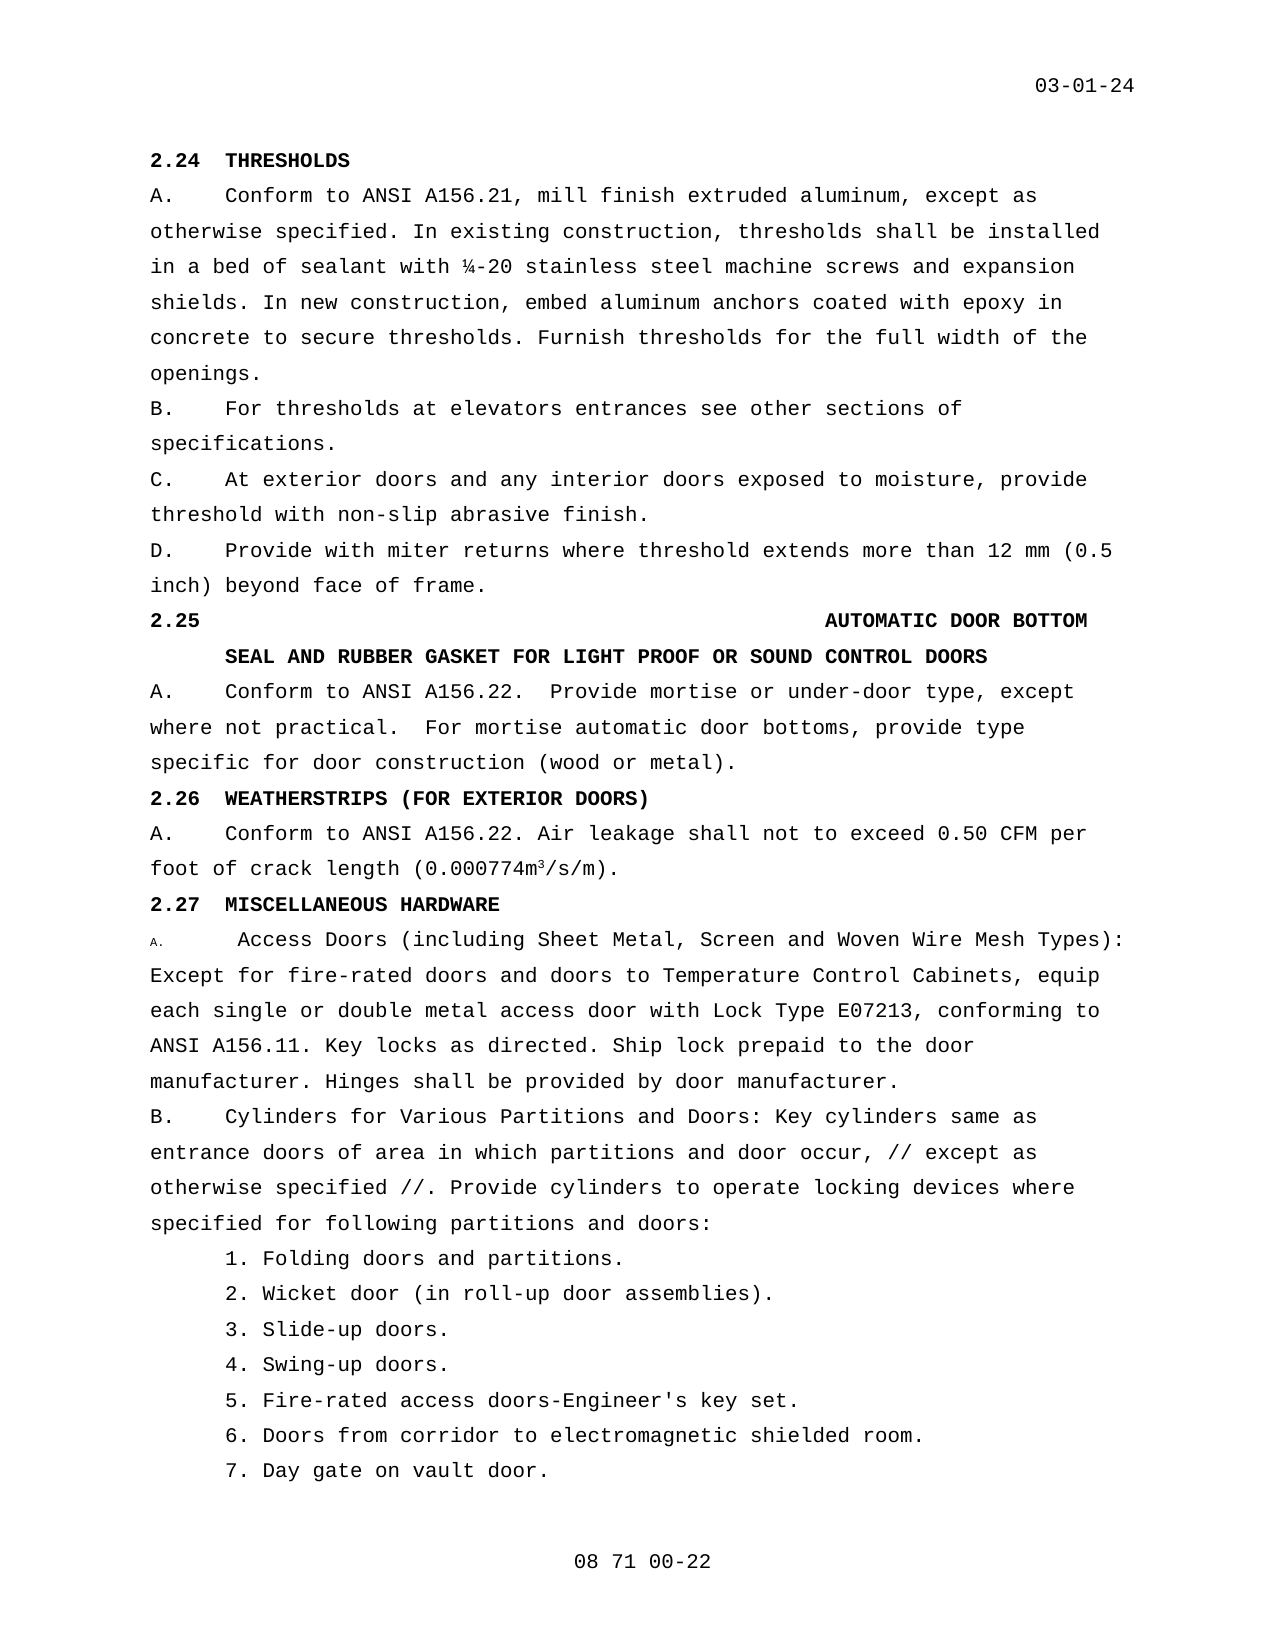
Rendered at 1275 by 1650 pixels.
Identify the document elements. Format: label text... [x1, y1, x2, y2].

text At exterior doors and any interior doors exposed to moisture, provide threshold with non-slip abrasive finish. [150, 469, 1134, 528]
text AUTOMATIC DOOR BOTTOM SEAL AND RUBBER GASKET FOR LIGHT PROOF OR SOUND CONTROL DOORS [150, 610, 1134, 669]
text MISCELLANEOUS HARDWARE [150, 894, 1134, 917]
text Fire-rated access doors-Engineer's key set. [225, 1389, 1134, 1413]
text Conform to ANSI A156.22. Provide mortise or under-door type, except where not practical. For mortise automatic door bottoms, provide type specific for door construction (wood or metal). [150, 681, 1134, 776]
text WEATHERSTRIPS (For Exterior Doors) [150, 787, 1134, 811]
text For thresholds at elevators entrances see other sections of specifications. [150, 398, 1134, 457]
text Cylinders for Various Partitions and Doors: Key cylinders same as entrance doors of area in which partitions and door occur, // except as otherwise specified //. Provide cylinders to operate locking devices where specified for following partitions and doors: [150, 1106, 1134, 1236]
text Swing-up doors. [225, 1354, 1134, 1378]
text Conform to ANSI A156.22. Air leakage shall not to exceed 0.50 CFM per foot of crack length (0.000774m3/s/m). [150, 823, 1134, 882]
text Wicket door (in roll-up door assemblies). [225, 1283, 1134, 1307]
text Slide-up doors. [225, 1319, 1134, 1342]
text Doors from corridor to electromagnetic shielded room. [225, 1425, 1134, 1449]
text THRESHOLDS [150, 150, 1134, 174]
text Provide with miter returns where threshold extends more than 12 mm (0.5 inch) beyond face of frame. [150, 539, 1134, 599]
text Folding doors and partitions. [225, 1248, 1134, 1272]
text Access Doors (including Sheet Metal, Screen and Woven Wire Mesh Types): Except for fire-rated doors and doors to Temperature Control Cabinets, equip each single or double metal access door with Lock Type E07213, conforming to ANSI A156.11. Key locks as directed. Ship lock prepaid to the door manufacturer. Hinges shall be provided by door manufacturer. [150, 929, 1134, 1094]
text Day gate on vault door. [225, 1460, 1134, 1484]
text Conform to ANSI A156.21, mill finish extruded aluminum, except as otherwise specified. In existing construction, thresholds shall be installed in a bed of sealant with ¼-20 stainless steel machine screws and expansion shields. In new construction, embed aluminum anchors coated with epoxy in concrete to secure thresholds. Furnish thresholds for the full width of the openings. [150, 185, 1134, 386]
